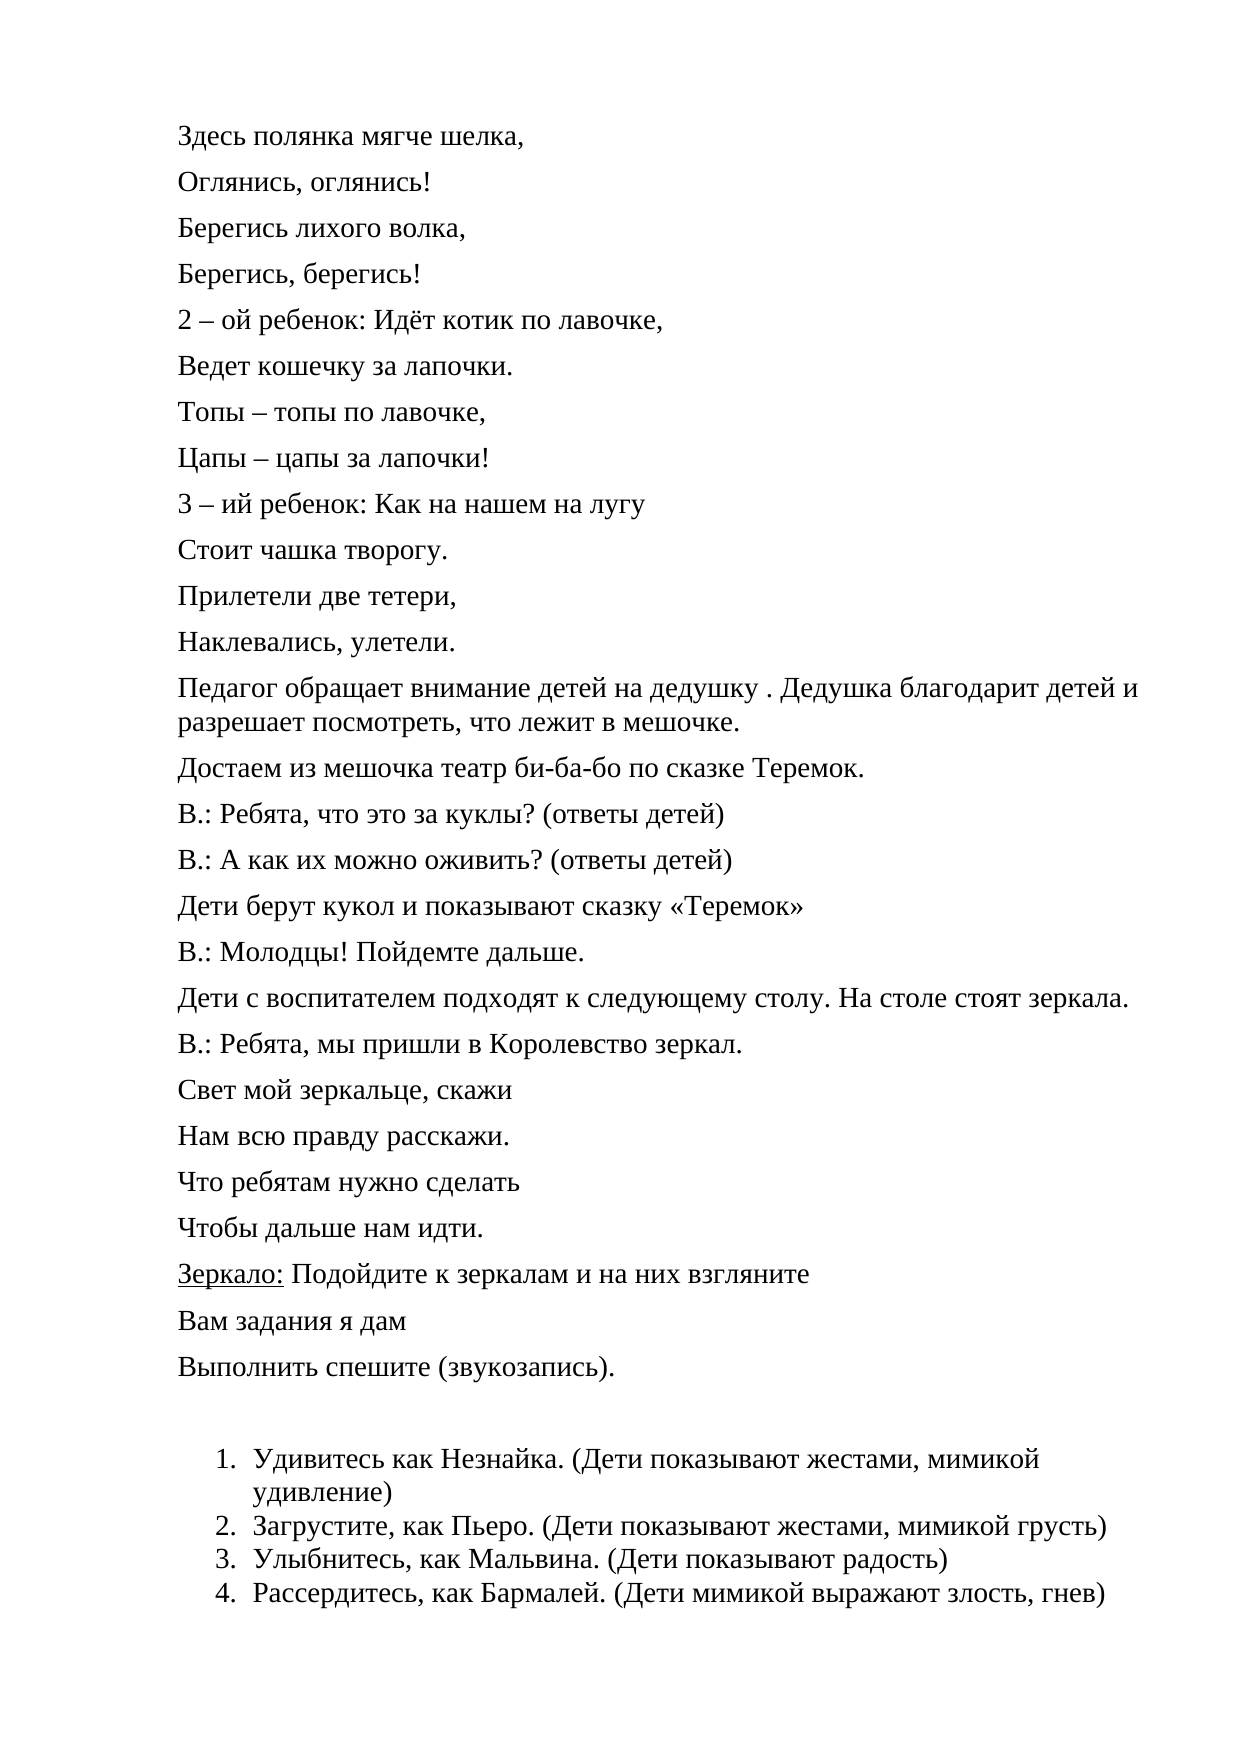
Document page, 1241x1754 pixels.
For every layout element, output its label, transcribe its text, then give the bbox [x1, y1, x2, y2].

text Зеркало: Подойдите к зеркалам и на них взгляните [177, 1257, 1152, 1290]
text Дети с воспитателем подходят к следующему столу. На столе стоят зеркала. [177, 980, 1152, 1014]
list Улыбнитесь, как Мальвина. (Дети показывают радость) [215, 1541, 1152, 1575]
text В.: Ребята, мы пришли в Королевство зеркал. [177, 1026, 1152, 1060]
text Вам задания я дам [177, 1303, 1152, 1336]
text Наклевались, улетели. [177, 624, 1152, 658]
list Рассердитесь, как Бармалей. (Дети мимикой выражают злость, гнев) [215, 1575, 1152, 1608]
text Ведет кошечку за лапочки. [177, 348, 1152, 382]
text Стоит чашка творогу. [177, 532, 1152, 566]
text Педагог обращает внимание детей на дедушку . Дедушка благодарит детей и разрешает посмотреть, что лежит в мешочке. [177, 671, 1152, 738]
text Оглянись, оглянись! [177, 164, 1152, 198]
text Выполнить спешите (звукозапись). [177, 1349, 1152, 1382]
text В.: Ребята, что это за куклы? (ответы детей) [177, 796, 1152, 830]
text Дети берут кукол и показывают сказку «Теремок» [177, 888, 1152, 922]
list Загрустите, как Пьеро. (Дети показывают жестами, мимикой грусть) [215, 1508, 1152, 1541]
text Достаем из мешочка театр би-ба-бо по сказке Теремок. [177, 750, 1152, 784]
text Здесь полянка мягче шелка, [177, 118, 1152, 152]
text Берегись лихого волка, [177, 210, 1152, 244]
text Что ребятам нужно сделать [177, 1164, 1152, 1198]
text Свет мой зеркальце, скажи [177, 1072, 1152, 1106]
text Цапы – цапы за лапочки! [177, 440, 1152, 474]
text Чтобы дальше нам идти. [177, 1211, 1152, 1244]
list Удивитесь как Незнайка. (Дети показывают жестами, мимикой удивление) [215, 1441, 1152, 1508]
text Прилетели две тетери, [177, 578, 1152, 612]
text В.: Молодцы! Пойдемте дальше. [177, 934, 1152, 968]
text 3 – ий ребенок: Как на нашем на лугу [177, 486, 1152, 520]
text 2 – ой ребенок: Идёт котик по лавочке, [177, 302, 1152, 336]
text В.: А как их можно оживить? (ответы детей) [177, 842, 1152, 876]
text Нам всю правду расскажи. [177, 1118, 1152, 1152]
text Берегись, берегись! [177, 256, 1152, 290]
text Топы – топы по лавочке, [177, 394, 1152, 428]
